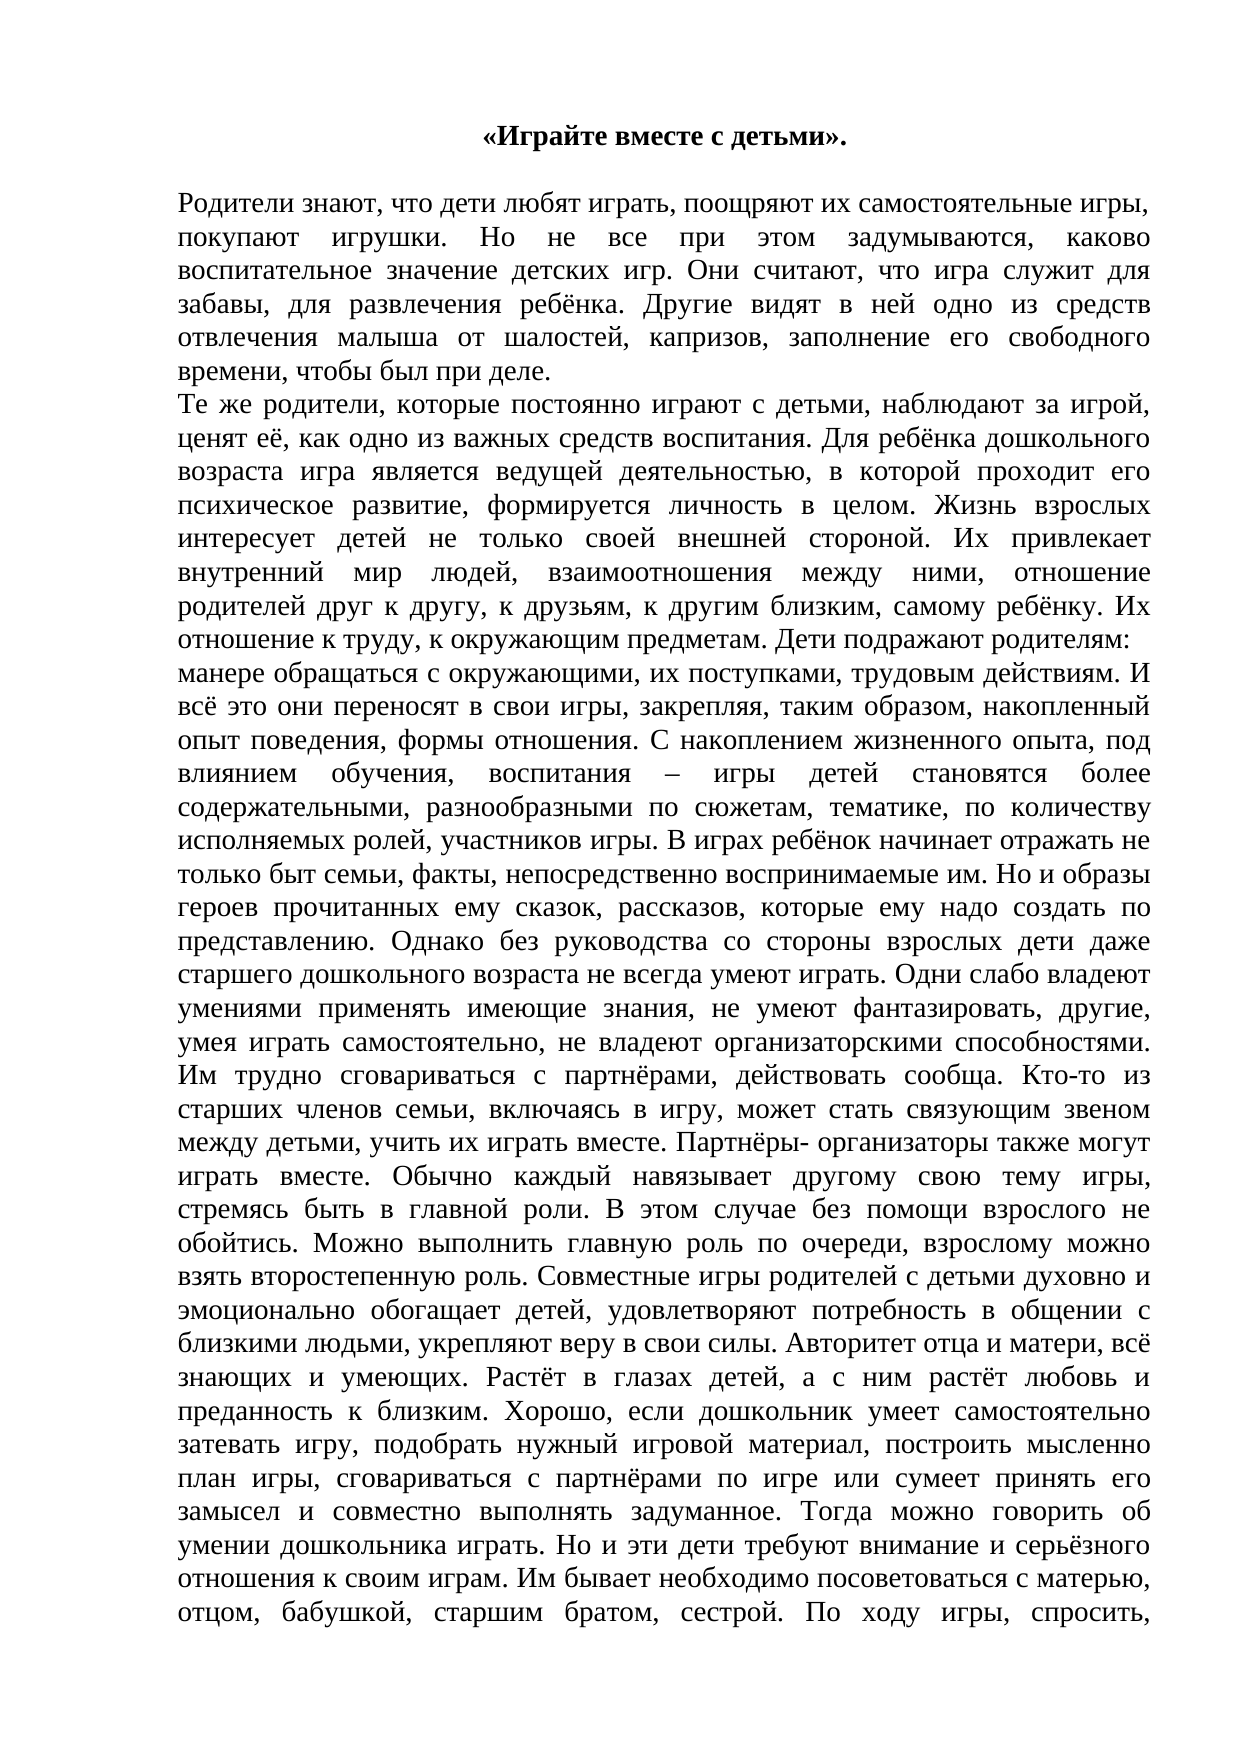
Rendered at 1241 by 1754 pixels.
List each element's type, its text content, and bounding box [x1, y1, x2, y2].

text «Играйте вместе с детьми». [177, 118, 1152, 152]
text покупают игрушки. Но не все при этом задумываются, каково воспитательное значение детских игр. Они считают, что игра служит для забавы, для развлечения ребёнка. Другие видят в ней одно из средств отвлечения малыша от шалостей, капризов, заполнение его свободного времени, чтобы был при деле. [177, 219, 1152, 386]
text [177, 655, 1152, 1627]
text Родители знают, что дети любят играть, поощряют их самостоятельные игры, [177, 185, 1152, 219]
text Те же родители, которые постоянно играют с детьми, наблюдают за игрой, ценят её, как одно из важных средств воспитания. Для ребёнка дошкольного возраста игра является ведущей деятельностью, в которой проходит его психическое развитие, формируется личность в целом. Жизнь взрослых интересует детей не только своей внешней стороной. Их привлекает внутренний мир людей, взаимоотношения между ними, отношение родителей друг к другу, к друзьям, к другим близким, самому ребёнку. Их отношение к труду, к окружающим предметам. Дети подражают родителям: [177, 386, 1152, 655]
